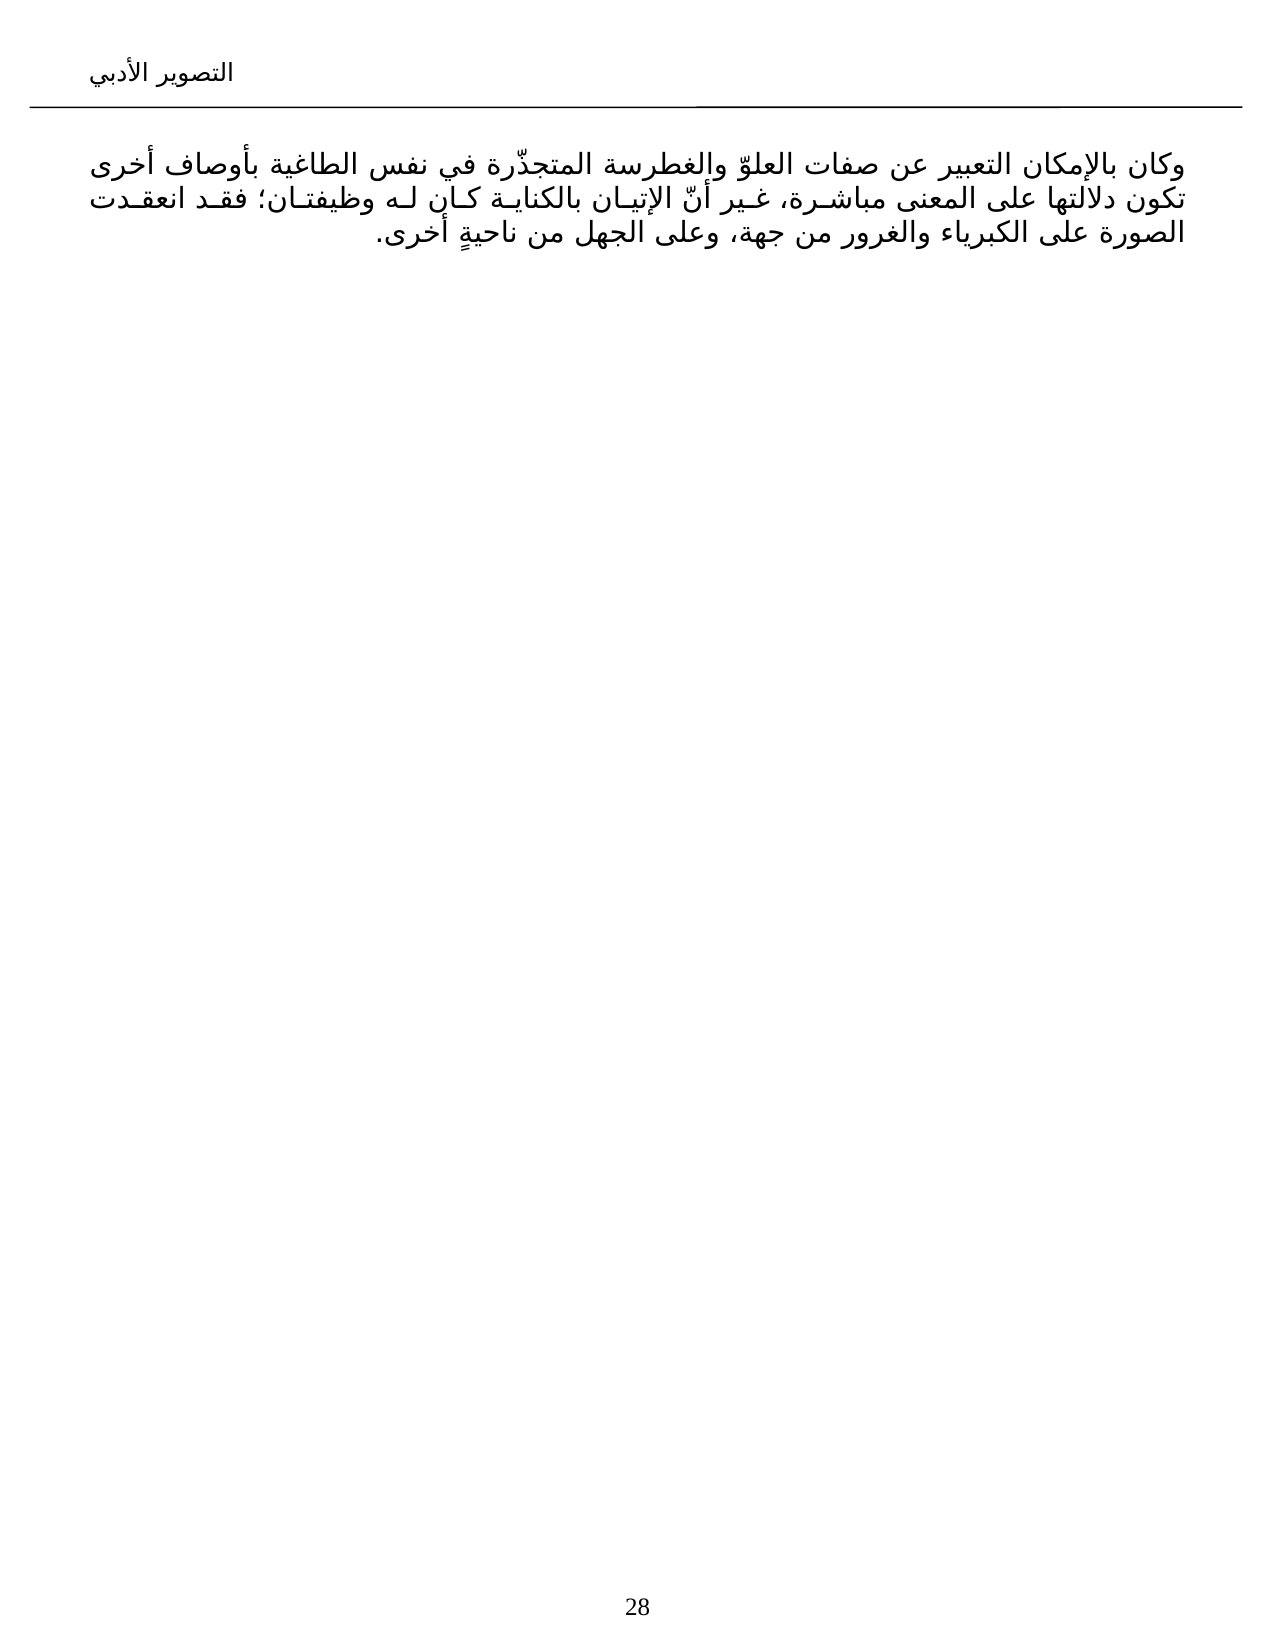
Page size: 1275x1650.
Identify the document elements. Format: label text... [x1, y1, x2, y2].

text وكان بالإمكان التعبير عن صفات العلوّ والغطرسة المتجذّرة في نفس الطاغية بأوصاف أخرى تكون دلالتها على المعنى مباشرة، غير أنّ الإتيان بالكناية كان له وظيفتان؛ فقد انعقدت الصورة على الكبرياء والغرور من جهة، وعلى الجهل من ناحيةٍ أخرى. [89, 148, 1186, 249]
